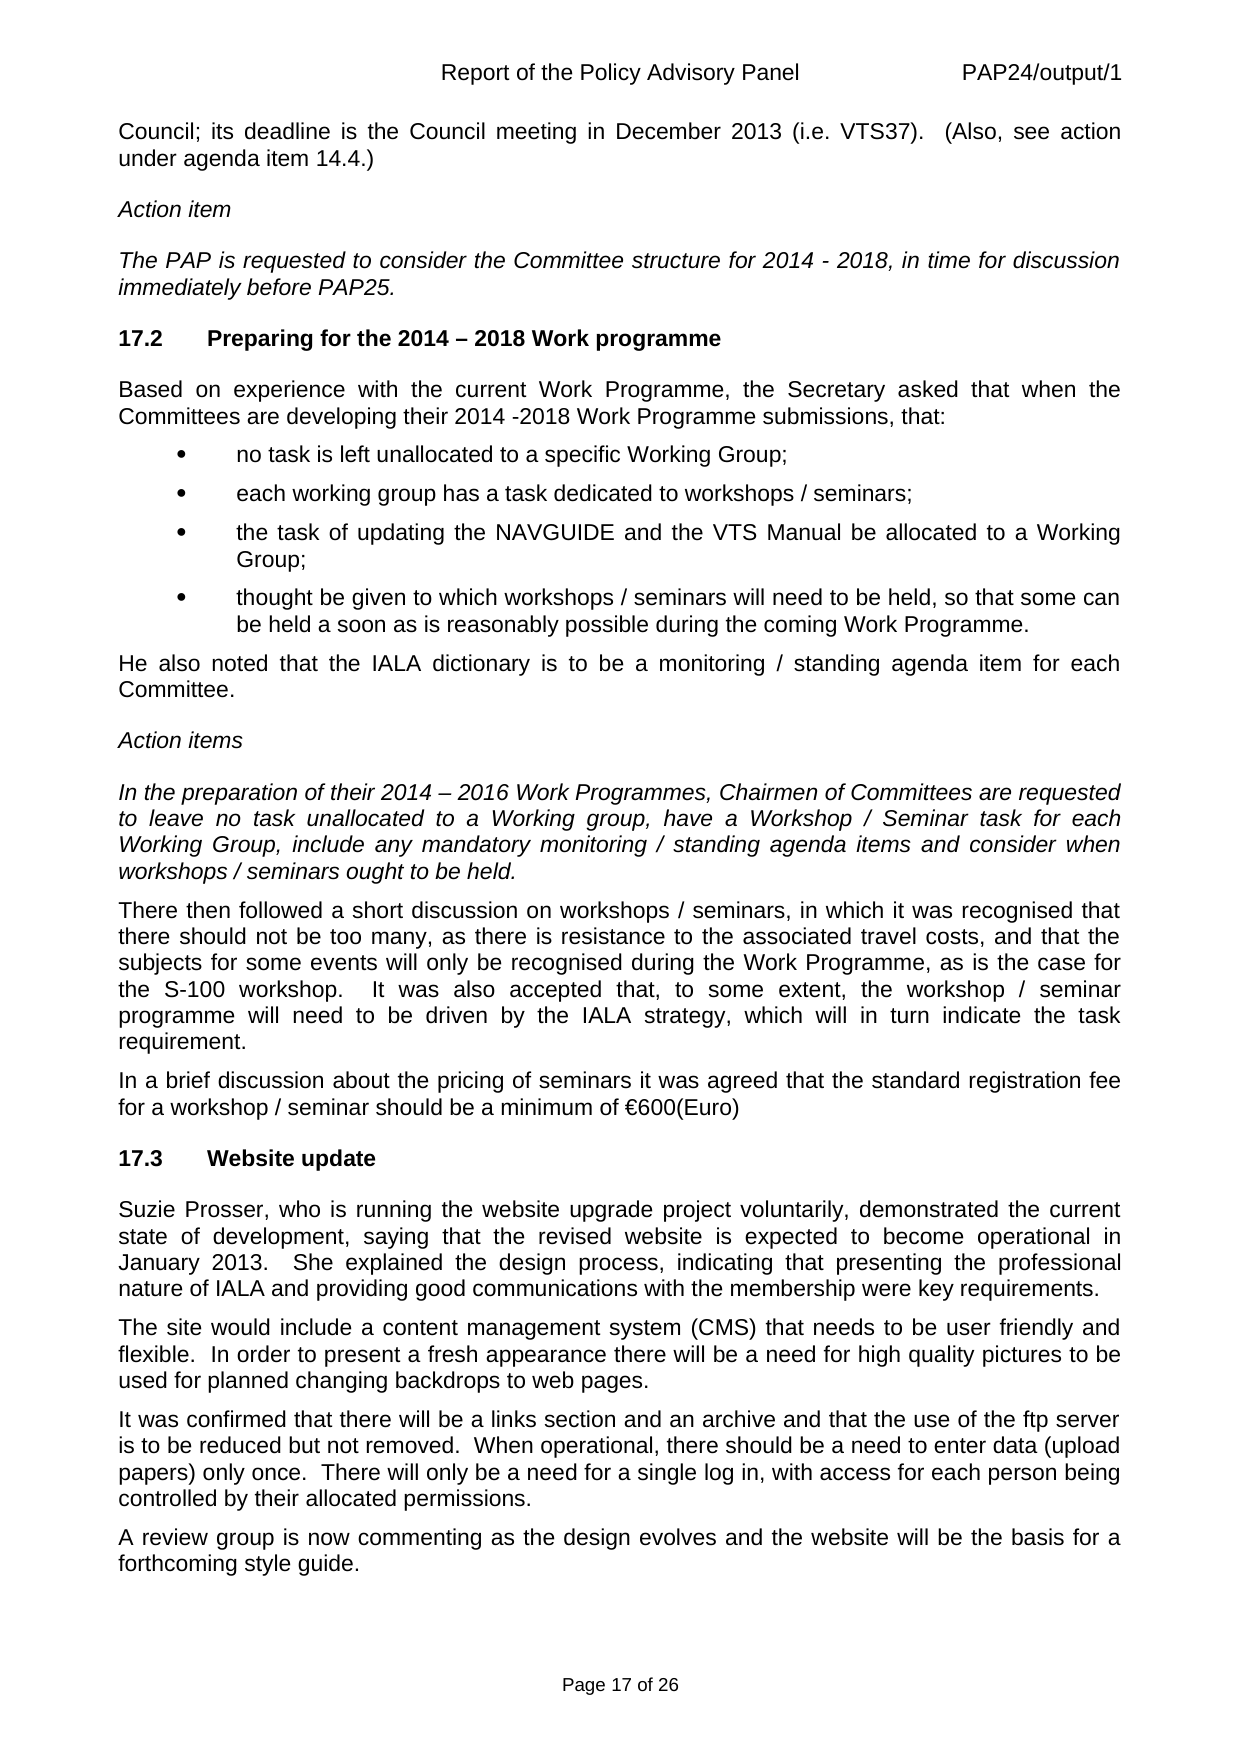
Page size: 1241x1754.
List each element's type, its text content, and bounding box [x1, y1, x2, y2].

text There then followed a short discussion on workshops / seminars, in which it was recognised that there should not be too many, as there is resistance to the associated travel costs, and that the subjects for some events will only be recognised during the Work Programme, as is the case for the S-100 workshop. It was also accepted that, to some extent, the workshop / seminar programme will need to be driven by the IALA strategy, which will in turn indicate the task requirement. [118, 897, 1122, 1055]
text Action items [118, 727, 1122, 754]
text each working group has a task dedicated to workshops / seminars; [177, 480, 1122, 507]
text It was confirmed that there will be a links section and an archive and that the use of the ftp server is to be reduced but not removed. When operational, there should be a need to enter data (upload papers) only once. There will only be a need for a single log in, with access for each person being controlled by their allocated permissions. [118, 1406, 1122, 1511]
text Based on experience with the current Work Programme, the Secretary asked that when the Committees are developing their 2014 -2018 Work Programme submissions, that: [118, 376, 1122, 429]
text In the preparation of their 2014 – 2016 Work Programmes, Chairmen of Committees are requested to leave no task unallocated to a Working group, have a Workshop / Seminar task for each Working Group, include any mandatory monitoring / standing agenda items and consider when workshops / seminars ought to be held. [118, 779, 1122, 884]
text no task is left unallocated to a specific Working Group; [177, 441, 1122, 468]
text The site would include a content management system (CMS) that needs to be user friendly and flexible. In order to present a fresh appearance there will be a need for high quality pictures to be used for planned changing backdrops to web pages. [118, 1314, 1122, 1393]
text He also noted that the IALA dictionary is to be a monitoring / standing agenda item for each Committee. [118, 649, 1122, 702]
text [118, 118, 1122, 171]
text The PAP is requested to consider the Committee structure for 2014 - 2018, in time for discussion immediately before PAP25. [118, 247, 1122, 300]
text Suzie Prosser, who is running the website upgrade project voluntarily, demonstrated the current state of development, saying that the revised website is expected to become operational in January 2013. She explained the design process, indicating that presenting the professional nature of IALA and providing good communications with the membership were key requirements. [118, 1196, 1122, 1302]
subtitle Preparing for the 2014 – 2018 Work programme [118, 325, 1122, 351]
text A review group is now commenting as the design evolves and the website will be the basis for a forthcoming style guide. [118, 1524, 1122, 1576]
text thought be given to which workshops / seminars will need to be held, so that some can be held a soon as is reasonably possible during the coming Work Programme. [177, 584, 1122, 637]
text the task of updating the NAVGUIDE and the VTS Manual be allocated to a Working Group; [177, 519, 1122, 572]
text In a brief discussion about the pricing of seminars it was agreed that the standard registration fee for a workshop / seminar should be a minimum of €600(Euro) [118, 1067, 1122, 1120]
text Action item [118, 196, 1122, 222]
subtitle Website update [118, 1145, 1122, 1171]
